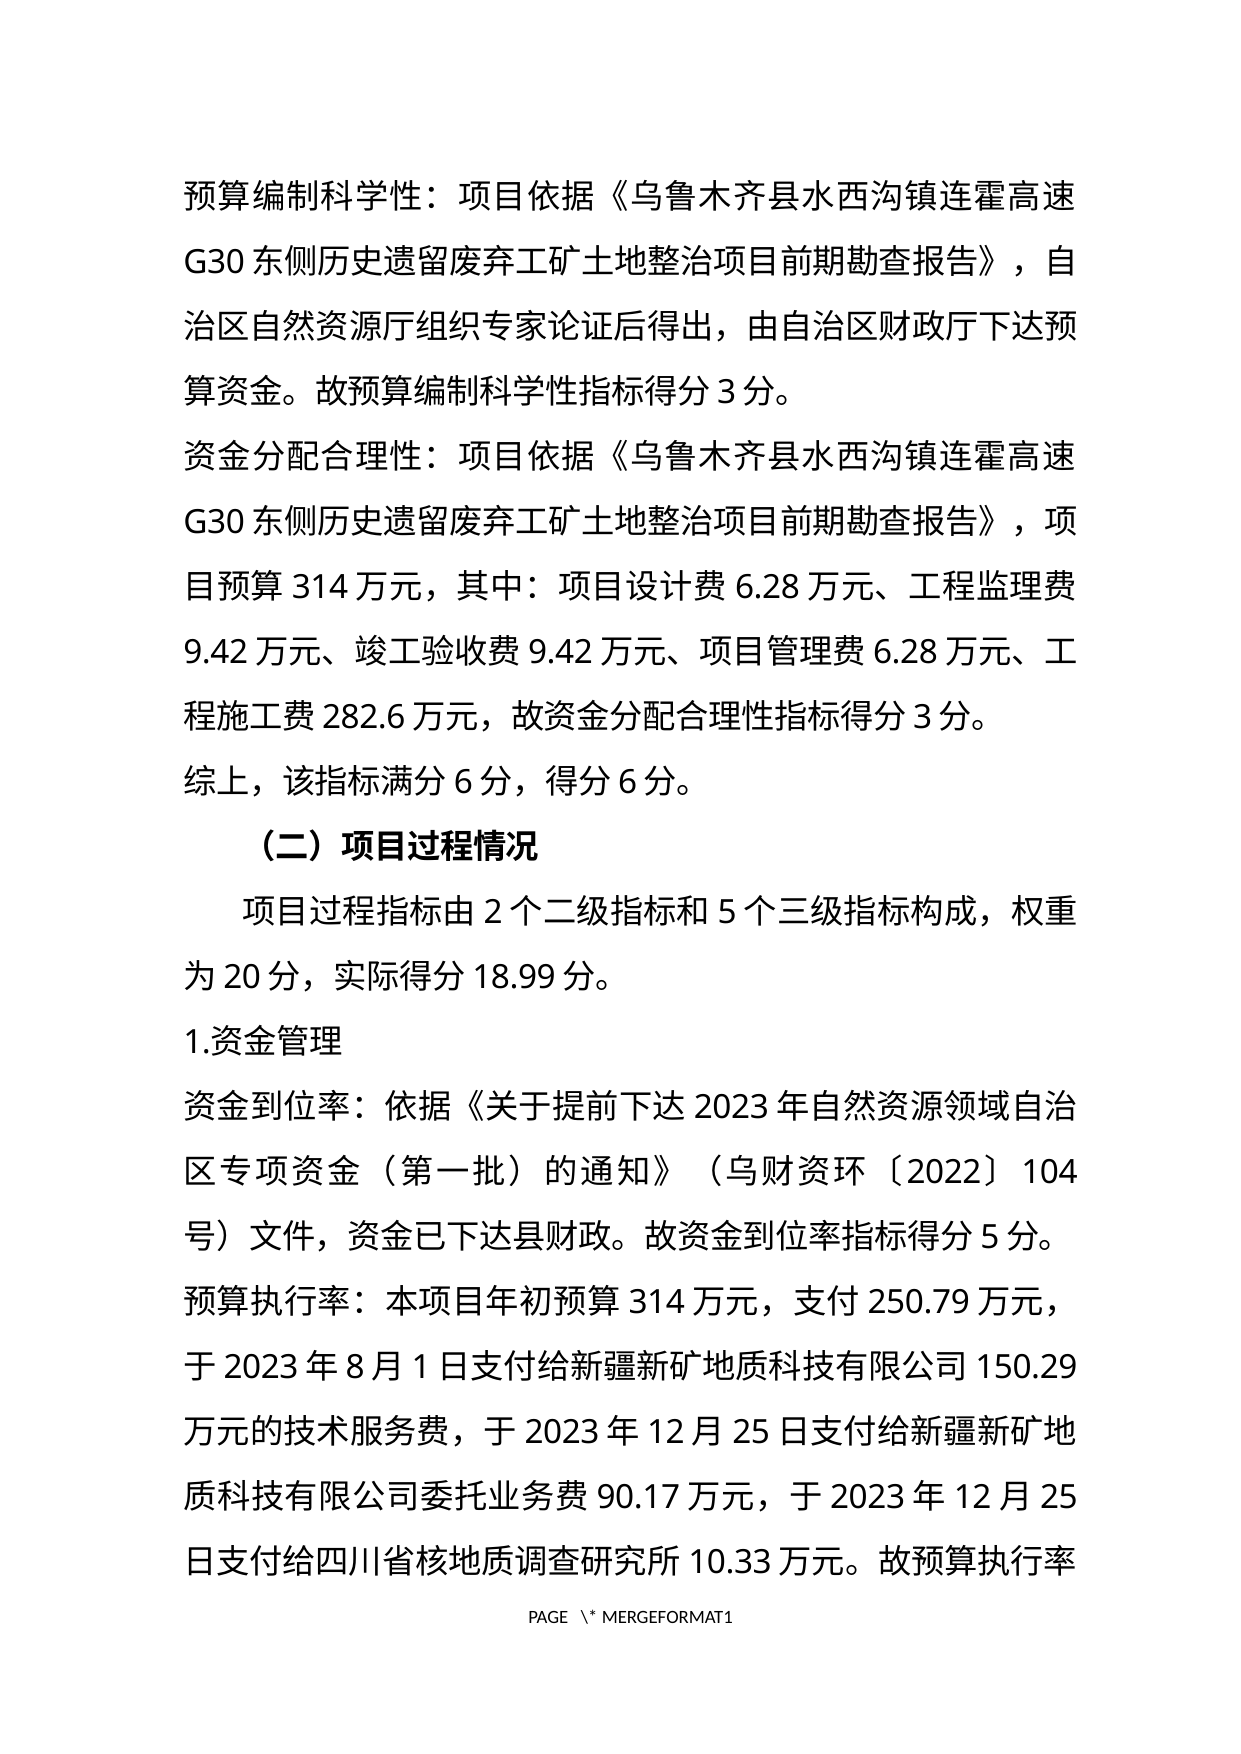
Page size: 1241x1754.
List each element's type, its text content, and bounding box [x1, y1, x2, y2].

text （二）项目过程情况 [183, 812, 1078, 877]
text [183, 877, 1078, 1592]
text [183, 162, 1078, 812]
